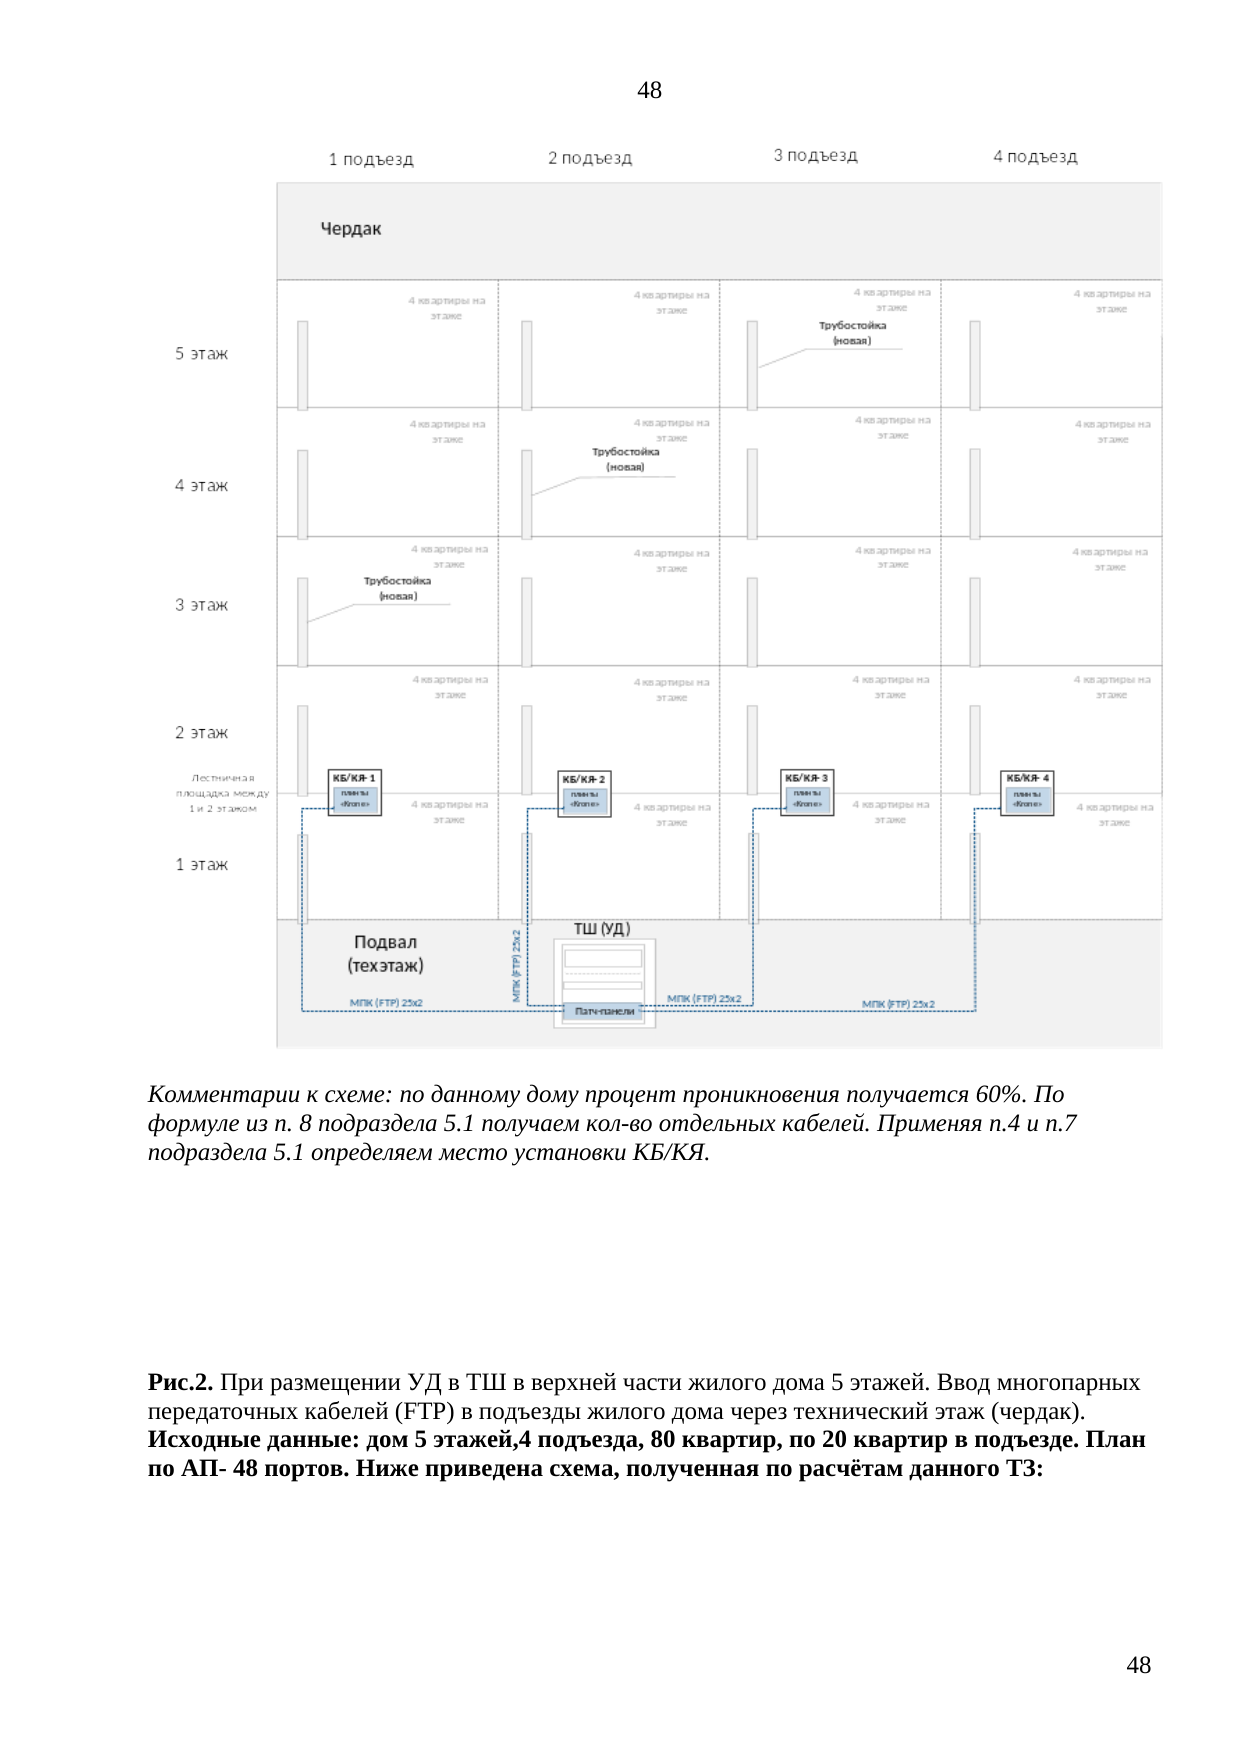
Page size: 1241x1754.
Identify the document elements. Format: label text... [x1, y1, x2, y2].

text Рис.2. При размещении УД в ТШ в верхней части жилого дома 5 этажей. Ввод многопарных передаточных кабелей (FTP) в подъезды жилого дома через технический этаж (чердак). [148, 1367, 1152, 1424]
text Исходные данные: дом 5 этажей,4 подъезда, 80 квартир, по 20 квартир в подъезде. План по АП- 48 портов. Ниже приведена схема, полученная по расчётам данного ТЗ: [148, 1424, 1152, 1482]
text Комментарии к схеме: по данному дому процент проникновения получается 60%. По формуле из п. 8 подраздела 5.1 получаем кол-во отдельных кабелей. Применяя п.4 и п.7 подраздела 5.1 определяем место установки КБ/КЯ. [148, 1079, 1152, 1166]
